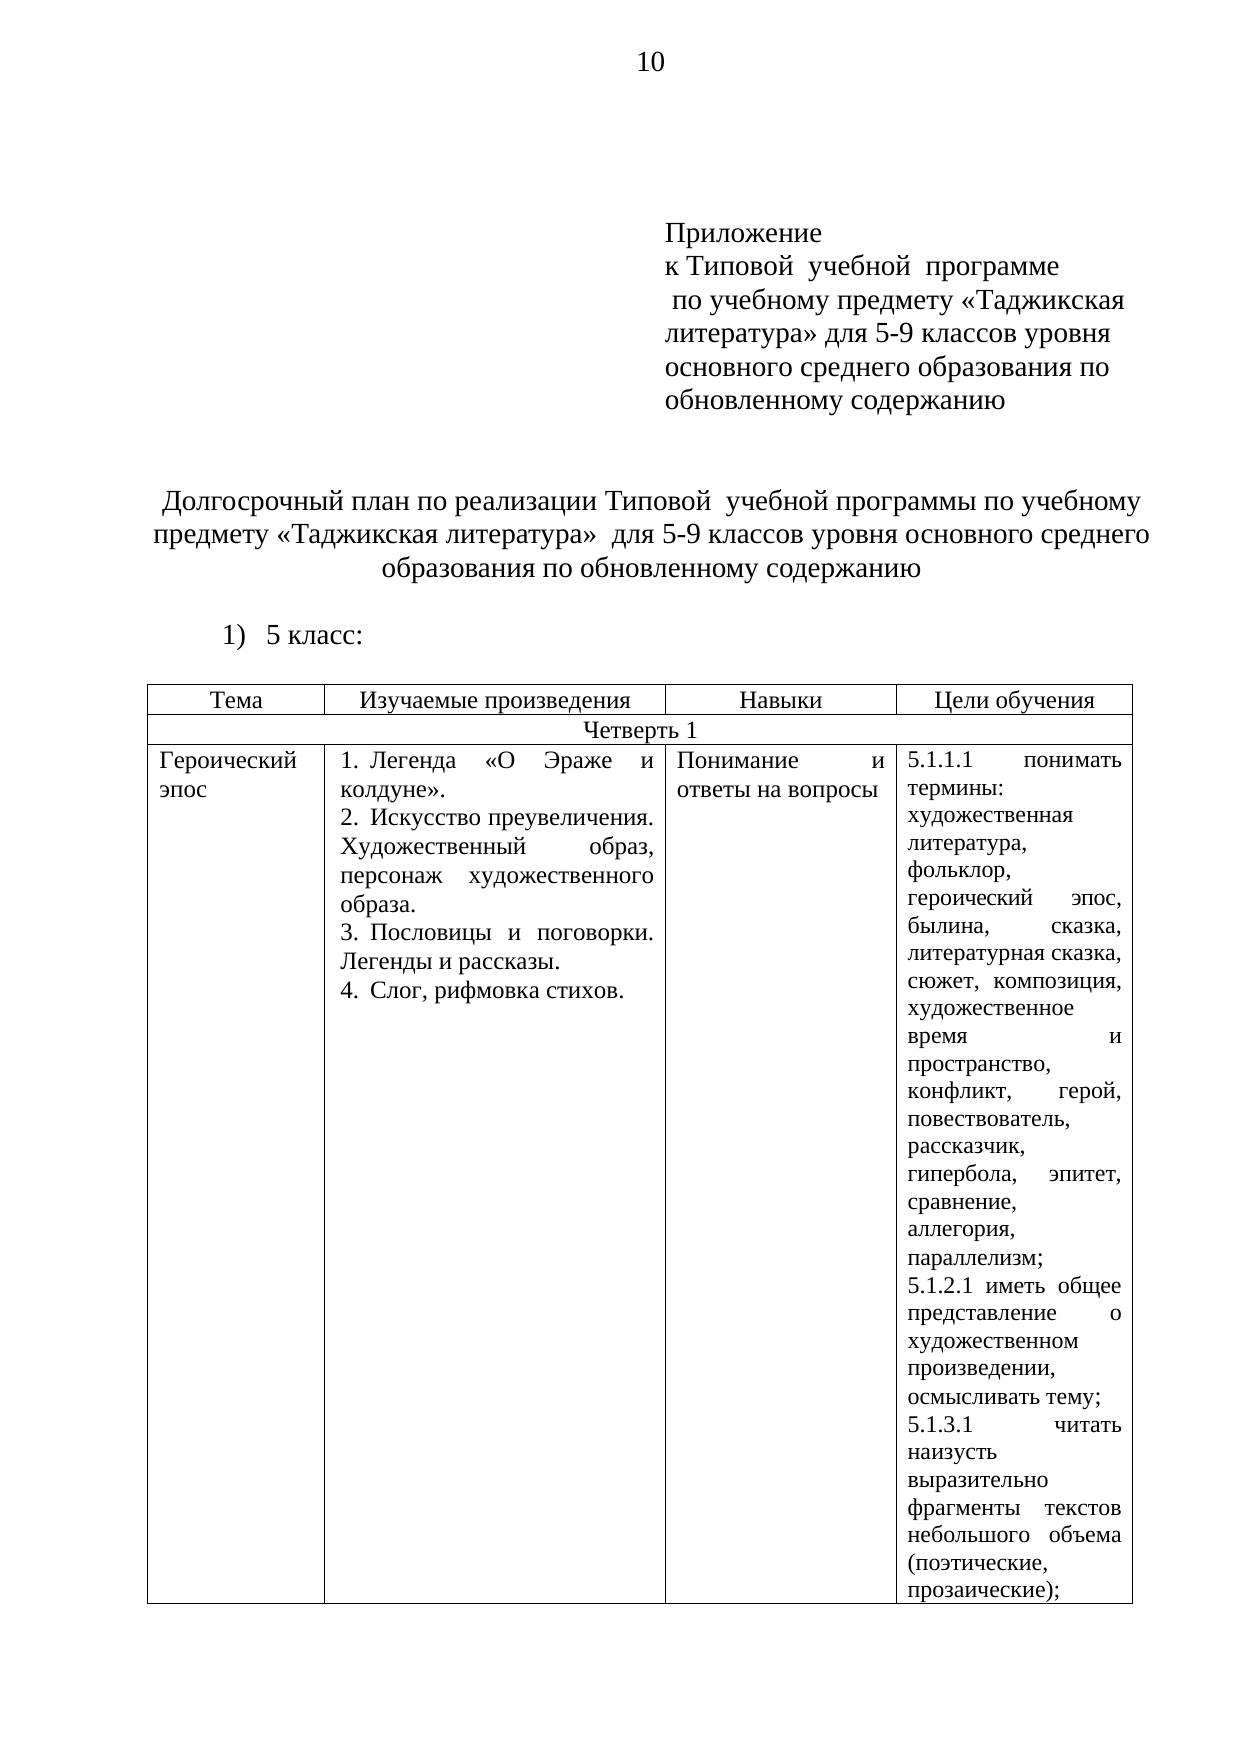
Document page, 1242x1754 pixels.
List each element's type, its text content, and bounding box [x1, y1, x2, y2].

table_header Цели обучения [897, 685, 1132, 714]
list 5 класс: [148, 617, 1153, 651]
text по учебному предмету «Таджикская литература» для 5-9 классов уровня основного среднего образования по [664, 282, 1153, 382]
table_header Тема [148, 685, 324, 714]
title обновленному содержанию [664, 382, 1153, 416]
table_cell Героический эпос [148, 745, 324, 1603]
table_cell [666, 745, 896, 1603]
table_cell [897, 745, 1132, 1603]
table_header Изучаемые произведения [325, 685, 665, 714]
subtitle Долгосрочный план по реализации Типовой учебной программы по учебному предмету «Таджикская литература» для 5-9 классов уровня основного среднего образования по обновленному содержанию [150, 483, 1153, 584]
text к Типовой учебной программе [664, 248, 1153, 282]
text Приложение [664, 215, 1153, 248]
table_cell Четверть 1 [148, 715, 1132, 744]
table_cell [325, 745, 665, 1603]
table_header Навыки [666, 685, 896, 714]
